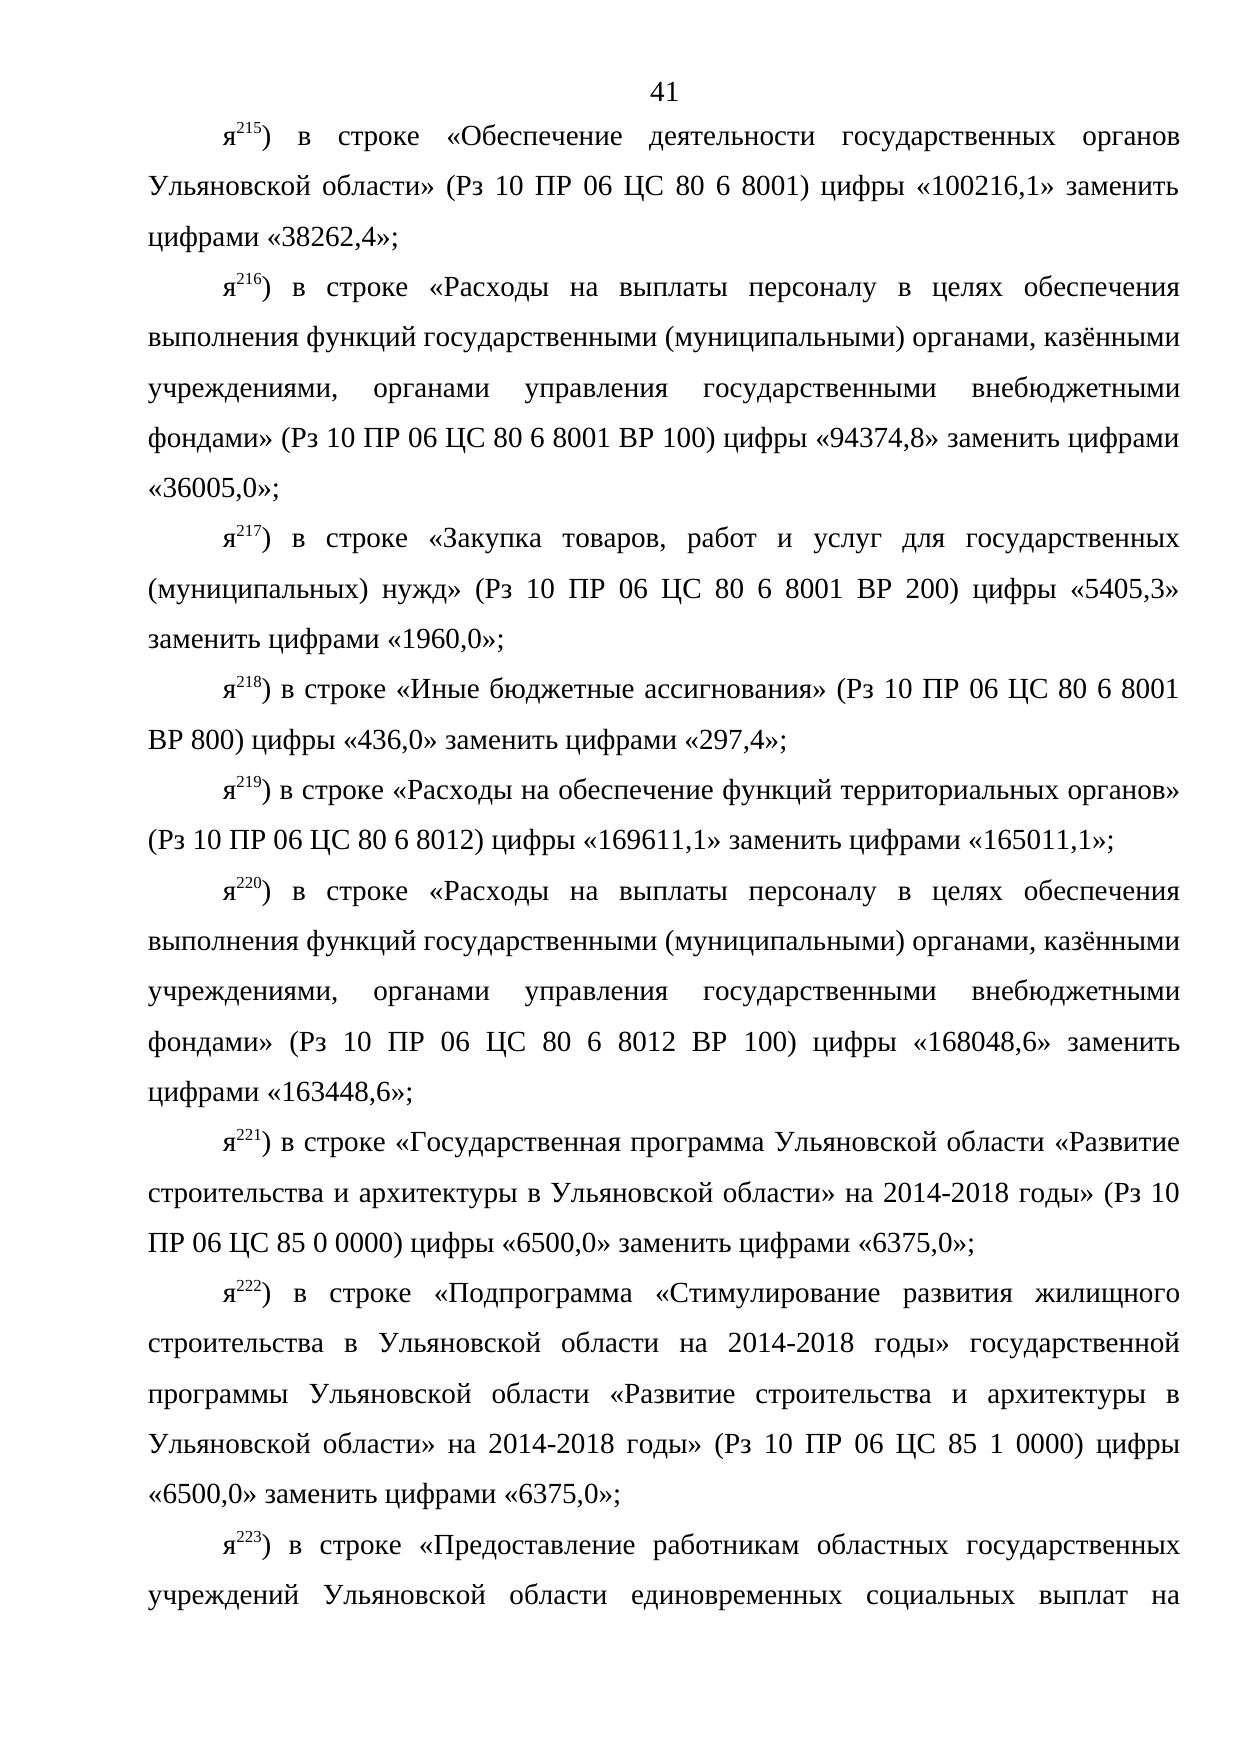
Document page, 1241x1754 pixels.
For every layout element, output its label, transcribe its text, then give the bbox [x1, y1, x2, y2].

text я219) в строке «Расходы на обеспечение функций территориальных органов» (Рз 10 ПР 06 ЦС 80 6 8012) цифры «169611,1» заменить цифрами «165011,1»; [148, 772, 1181, 856]
text я216) в строке «Расходы на выплаты персоналу в целях обеспечения выполнения функций государственными (муниципальными) органами, казёнными учреждениями, органами управления государственными внебюджетными фондами» (Рз 10 ПР 06 ЦС 80 6 8001 ВР 100) цифры «94374,8» заменить цифрами «36005,0»; [148, 269, 1181, 504]
text я215) в строке «Обеспечение деятельности государственных органов Ульяновской области» (Рз 10 ПР 06 ЦС 80 6 8001) цифры «100216,1» заменить цифрами «38262,4»; [148, 118, 1181, 252]
text я218) в строке «Иные бюджетные ассигнования» (Рз 10 ПР 06 ЦС 80 6 8001 ВР 800) цифры «436,0» заменить цифрами «297,4»; [148, 672, 1181, 755]
text я222) в строке «Подпрограмма «Стимулирование развития жилищного строительства в Ульяновской области на 2014-2018 годы» государственной программы Ульяновской области «Развитие строительства и архитектуры в Ульяновской области» на 2014-2018 годы» (Рз 10 ПР 06 ЦС 85 1 0000) цифры «6500,0» заменить цифрами «6375,0»; [148, 1275, 1181, 1510]
text я221) в строке «Государственная программа Ульяновской области «Развитие строительства и архитектуры в Ульяновской области» на 2014-2018 годы» (Рз 10 ПР 06 ЦС 85 0 0000) цифры «6500,0» заменить цифрами «6375,0»; [148, 1124, 1181, 1258]
text я217) в строке «Закупка товаров, работ и услуг для государственных (муниципальных) нужд» (Рз 10 ПР 06 ЦС 80 6 8001 ВР 200) цифры «5405,3» заменить цифрами «1960,0»; [148, 521, 1181, 655]
text я220) в строке «Расходы на выплаты персоналу в целях обеспечения выполнения функций государственными (муниципальными) органами, казёнными учреждениями, органами управления государственными внебюджетными фондами» (Рз 10 ПР 06 ЦС 80 6 8012 ВР 100) цифры «168048,6» заменить цифрами «163448,6»; [148, 873, 1181, 1108]
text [148, 1527, 1181, 1611]
